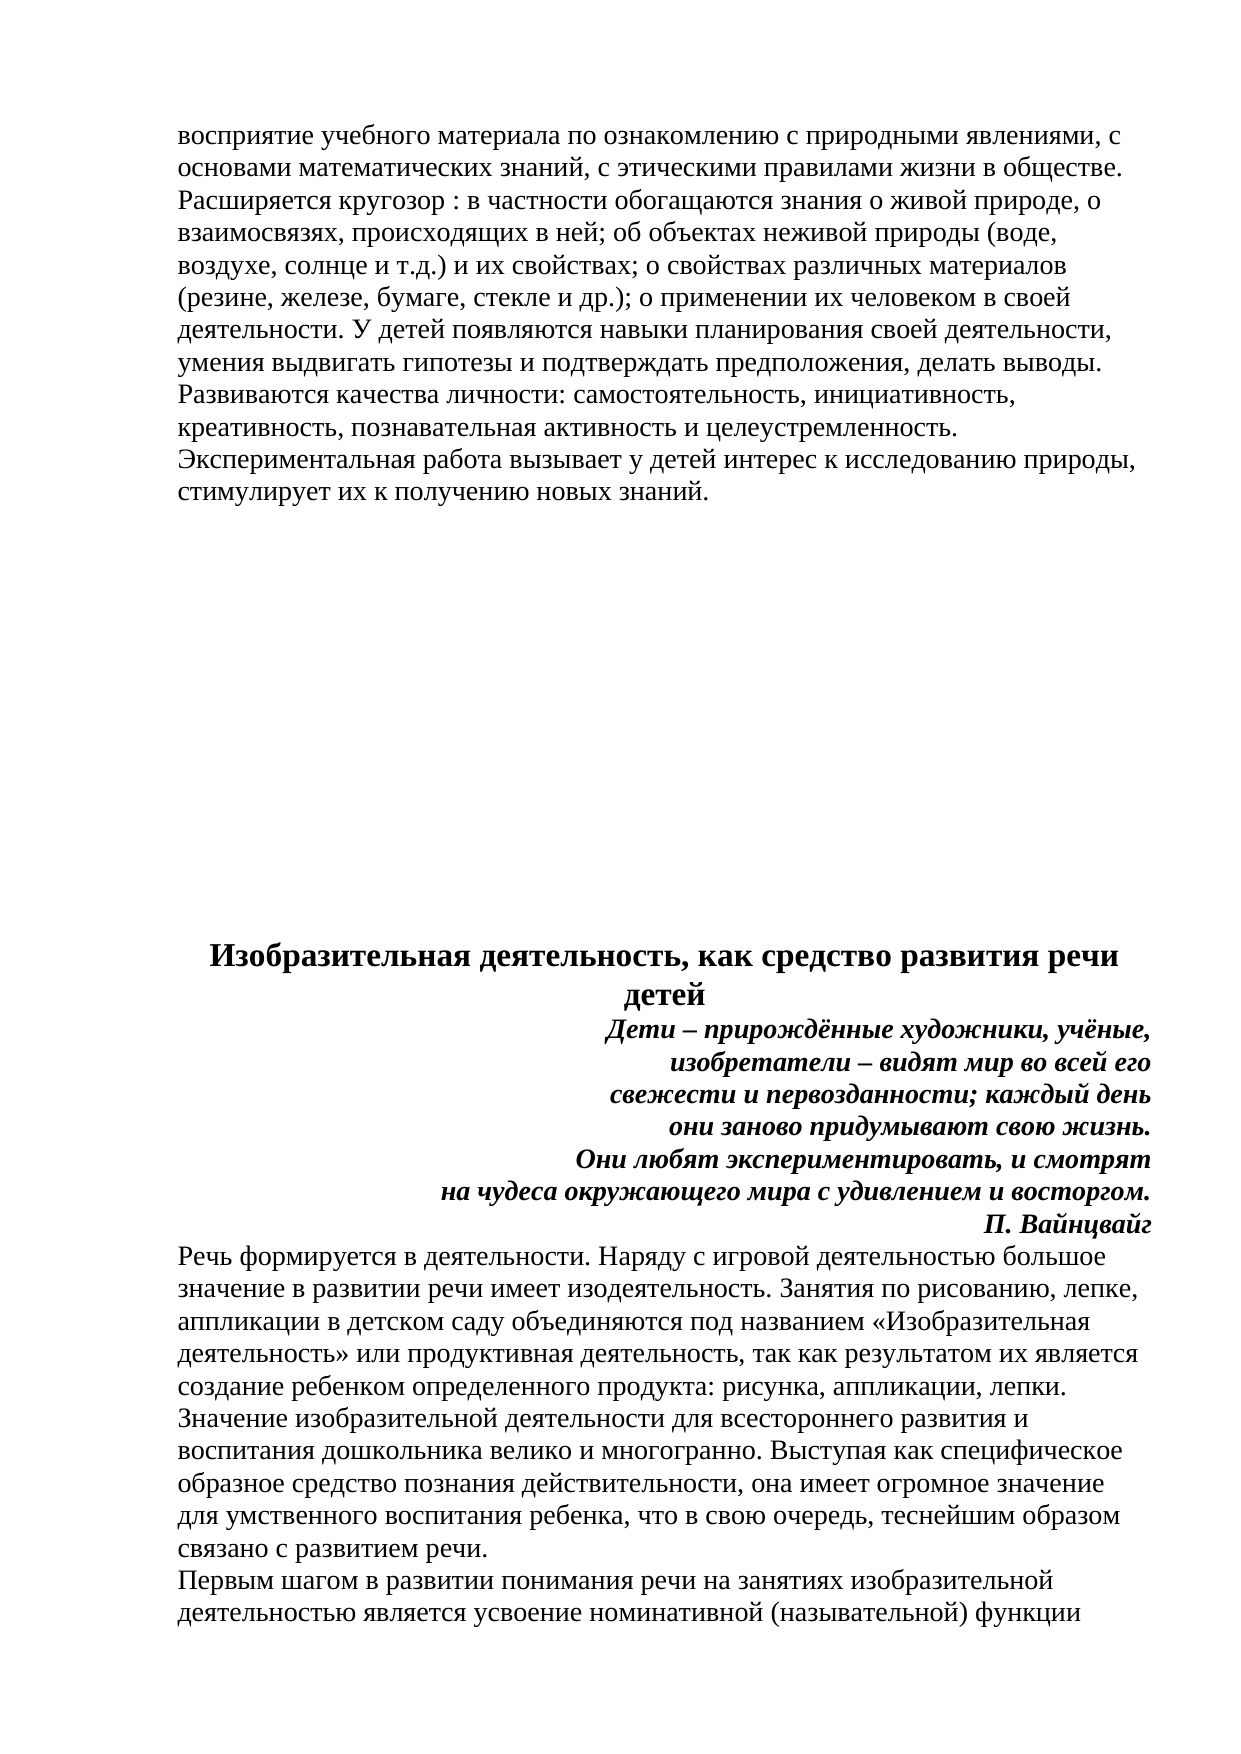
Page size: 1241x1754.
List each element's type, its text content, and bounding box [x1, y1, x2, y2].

text они заново придумывают свою жизнь. [177, 1109, 1152, 1142]
text на чудеса окружающего мира с удивлением и восторгом. [177, 1174, 1152, 1207]
text Дети – прирождённые художники, учёные, [177, 1012, 1152, 1045]
text Речь формируется в деятельности. Наряду с игровой деятельностью большое значение в развитии речи имеет изодеятельность. Занятия по рисованию, лепке, аппликации в детском саду объединяются под названием «Изобразительная деятельность» или продуктивная деятельность, так как результатом их является создание ребенком определенного продукта: рисунка, аппликации, лепки. Значение изобразительной деятельности для всестороннего развития и воспитания дошкольника велико и многогранно. Выступая как специфическое образное средство познания действительности, она имеет огромное значение для умственного воспитания ребенка, что в свою очередь, теснейшим образом связано с развитием речи. [177, 1239, 1152, 1563]
text Развиваются качества личности: самостоятельность, инициативность, креативность, познавательная активность и целеустремленность. Экспериментальная работа вызывает у детей интерес к исследованию природы, стимулирует их к получению новых знаний. [177, 377, 1152, 507]
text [177, 1563, 1152, 1628]
text свежести и первозданности; каждый день [177, 1077, 1152, 1109]
text изобретатели – видят мир во всей его [177, 1045, 1152, 1077]
text Изобразительная деятельность, как средство развития речи детей [177, 936, 1152, 1012]
text П. Вайнцвайг [177, 1207, 1152, 1239]
text Они любят экспериментировать, и смотрят [177, 1142, 1152, 1174]
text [177, 118, 1152, 377]
